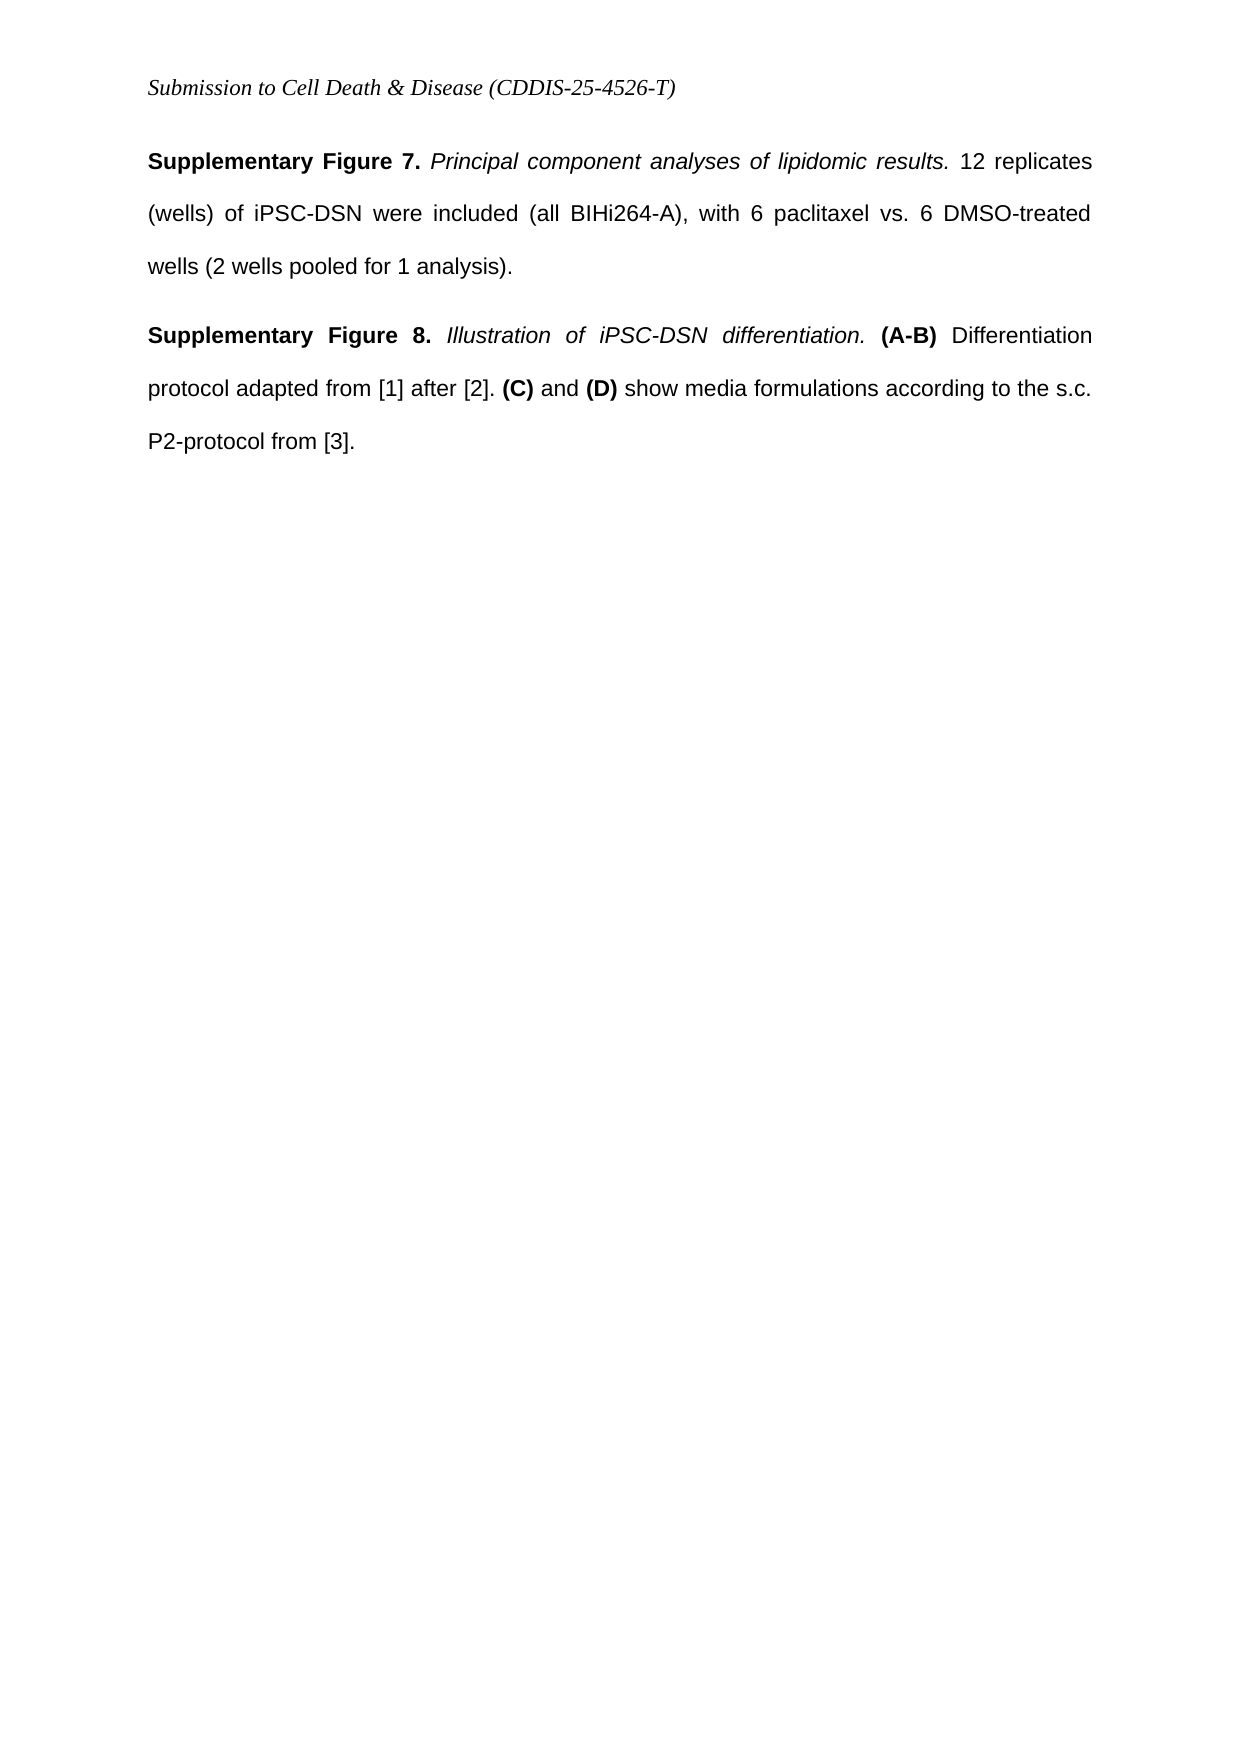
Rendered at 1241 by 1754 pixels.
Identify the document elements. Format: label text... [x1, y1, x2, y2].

text Supplementary Figure 8. Illustration of iPSC-DSN differentiation. (A-B) Differentiation protocol adapted from [1] after [2]. (C) and (D) show media formulations according to the s.c. P2-protocol from [3]. [148, 322, 1093, 454]
text Supplementary Figure 7. Principal component analyses of lipidomic results. 12 replicates (wells) of iPSC-DSN were included (all BIHi264-A), with 6 paclitaxel vs. 6 DMSO-treated wells (2 wells pooled for 1 analysis). [148, 148, 1093, 279]
